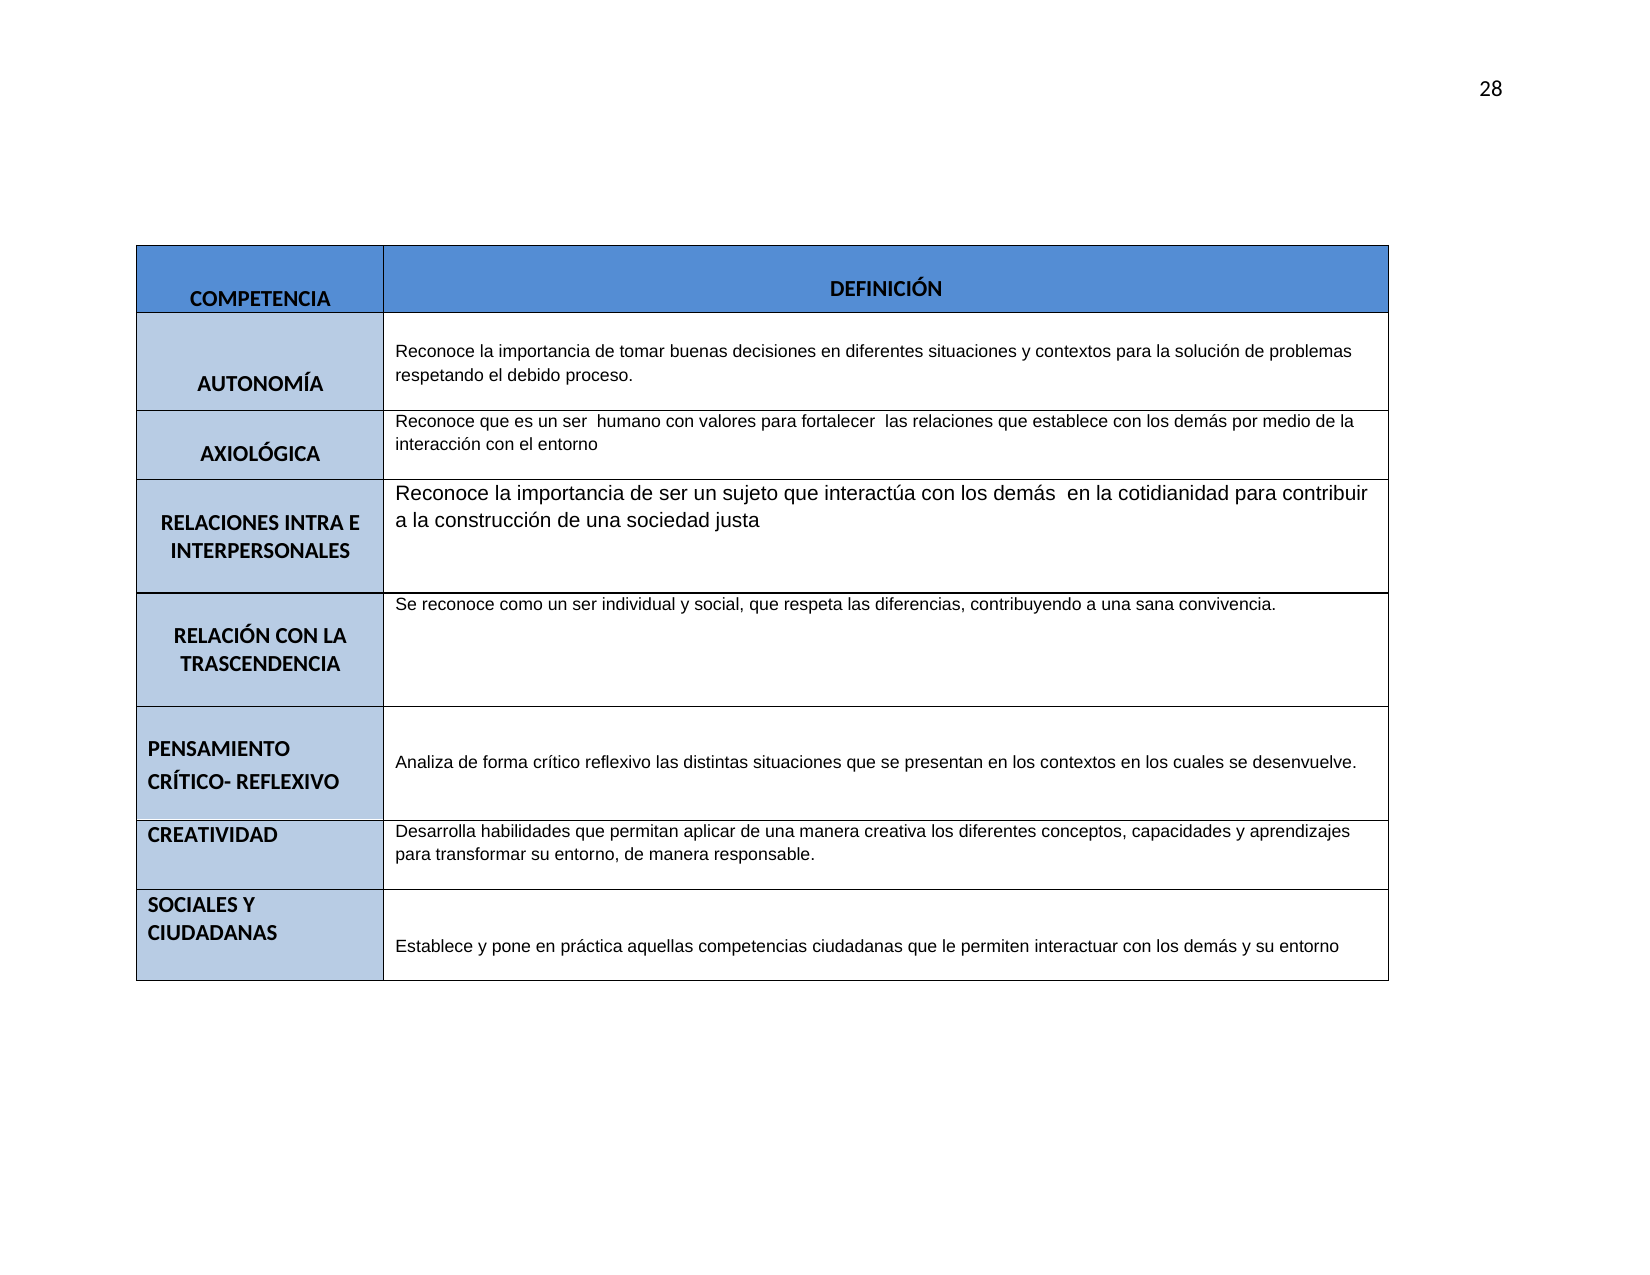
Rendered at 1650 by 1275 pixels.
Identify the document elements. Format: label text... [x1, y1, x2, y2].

table_cell AXIOLÓGICA [137, 411, 383, 479]
table_cell CREATIVIDAD [137, 821, 383, 889]
table_cell SOCIALES Y CIUDADANAS [137, 890, 383, 980]
table_header COMPETENCIA [137, 246, 383, 312]
table_cell Reconoce que es un ser humano con valores para fortalecer las relaciones que establece con los demás por medio de la interacción con el entorno [384, 411, 1388, 479]
table_cell RELACIÓN CON LA TRASCENDENCIA [137, 594, 383, 706]
table_cell Reconoce la importancia de tomar buenas decisiones en diferentes situaciones y contextos para la solución de problemas respetando el debido proceso. [384, 313, 1388, 410]
table_cell Analiza de forma crítico reflexivo las distintas situaciones que se presentan en los contextos en los cuales se desenvuelve. [384, 707, 1388, 819]
table_cell AUTONOMÍA [137, 313, 383, 410]
table_cell Establece y pone en práctica aquellas competencias ciudadanas que le permiten interactuar con los demás y su entorno [384, 890, 1388, 980]
table_header DEFINICIÓN [384, 246, 1388, 312]
table_cell Se reconoce como un ser individual y social, que respeta las diferencias, contribuyendo a una sana convivencia. [384, 594, 1388, 706]
table_cell Reconoce la importancia de ser un sujeto que interactúa con los demás en la cotidianidad para contribuir a la construcción de una sociedad justa [384, 480, 1388, 592]
table_cell Desarrolla habilidades que permitan aplicar de una manera creativa los diferentes conceptos, capacidades y aprendizajes para transformar su entorno, de manera responsable. [384, 821, 1388, 889]
table_cell PENSAMIENTO CRÍTICO- REFLEXIVO [137, 707, 383, 819]
table_cell RELACIONES INTRA E INTERPERSONALES [137, 480, 383, 592]
